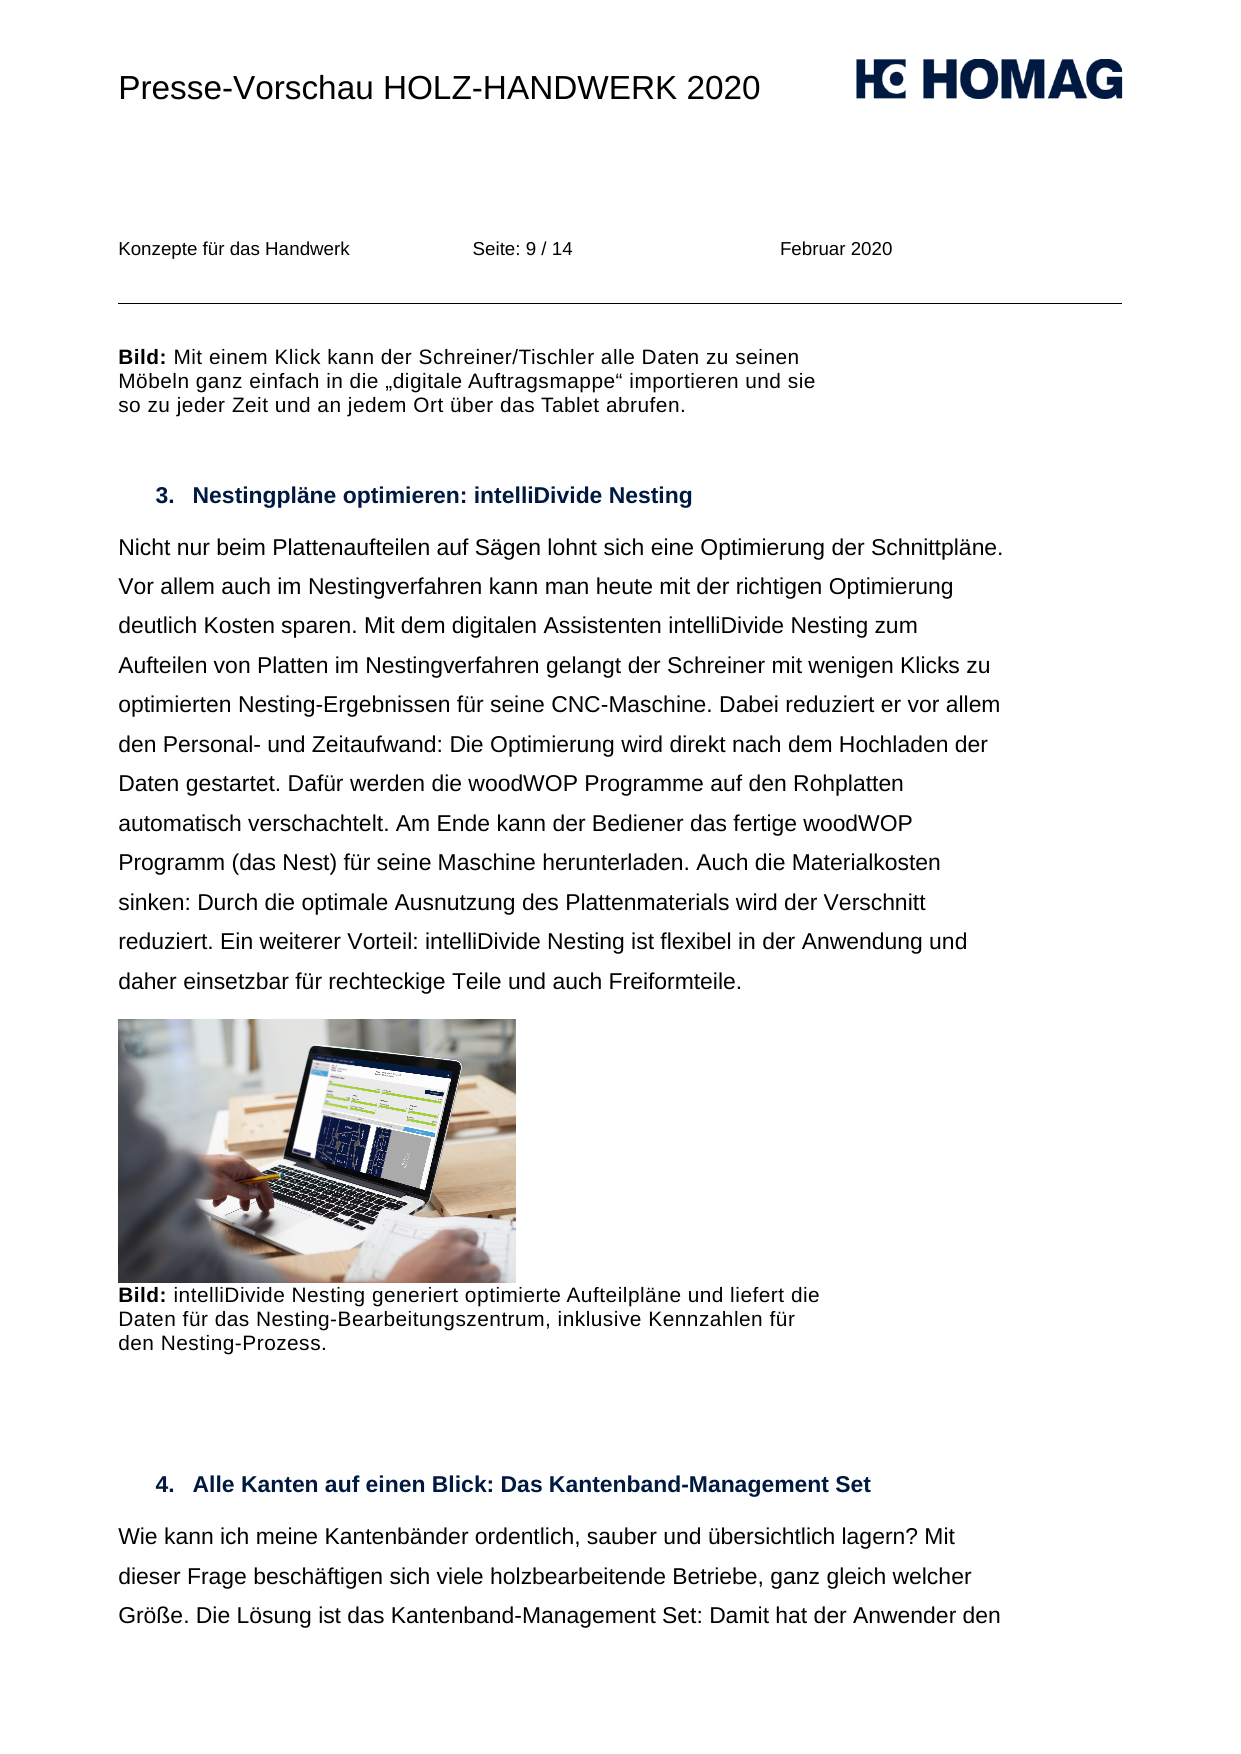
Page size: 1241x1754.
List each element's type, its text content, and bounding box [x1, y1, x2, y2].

title Bild: Mit einem Klick kann der Schreiner/Tischler alle Daten zu seinen Möbeln ganz einfach in die „digitale Auftragsmappe“ importieren und sie so zu jeder Zeit und an jedem Ort über das Tablet abrufen. [118, 345, 827, 417]
picture [118, 1019, 516, 1283]
text Nicht nur beim Plattenaufteilen auf Sägen lohnt sich eine Optimierung der Schnittpläne. Vor allem auch im Nestingverfahren kann man heute mit der richtigen Optimierung deutlich Kosten sparen. Mit dem digitalen Assistenten intelliDivide Nesting zum Aufteilen von Platten im Nestingverfahren gelangt der Schreiner mit wenigen Klicks zu optimierten Nesting-Ergebnissen für seine CNC-Maschine. Dabei reduziert er vor allem den Personal- und Zeitaufwand: Die Optimierung wird direkt nach dem Hochladen der Daten gestartet. Dafür werden die woodWOP Programme auf den Rohplatten automatisch verschachtelt. Am Ende kann der Bediener das fertige woodWOP Programm (das Nest) für seine Maschine herunterladen. Auch die Materialkosten sinken: Durch die optimale Ausnutzung des Plattenmaterials wird der Verschnitt reduziert. Ein weiterer Vorteil: intelliDivide Nesting ist flexibel in der Anwendung und daher einsetzbar für rechteckige Teile und auch Freiformteile. [118, 533, 1004, 994]
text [118, 1523, 1004, 1629]
picture [856, 59, 1123, 99]
title Bild: intelliDivide Nesting generiert optimierte Aufteilpläne und liefert die Daten für das Nesting-Bearbeitungszentrum, inklusive Kennzahlen für den Nesting-Prozess. [118, 1283, 827, 1355]
list Nestingpläne optimieren: intelliDivide Nesting [155, 482, 1004, 508]
list Alle Kanten auf einen Blick: Das Kantenband-Management Set [155, 1471, 1004, 1498]
